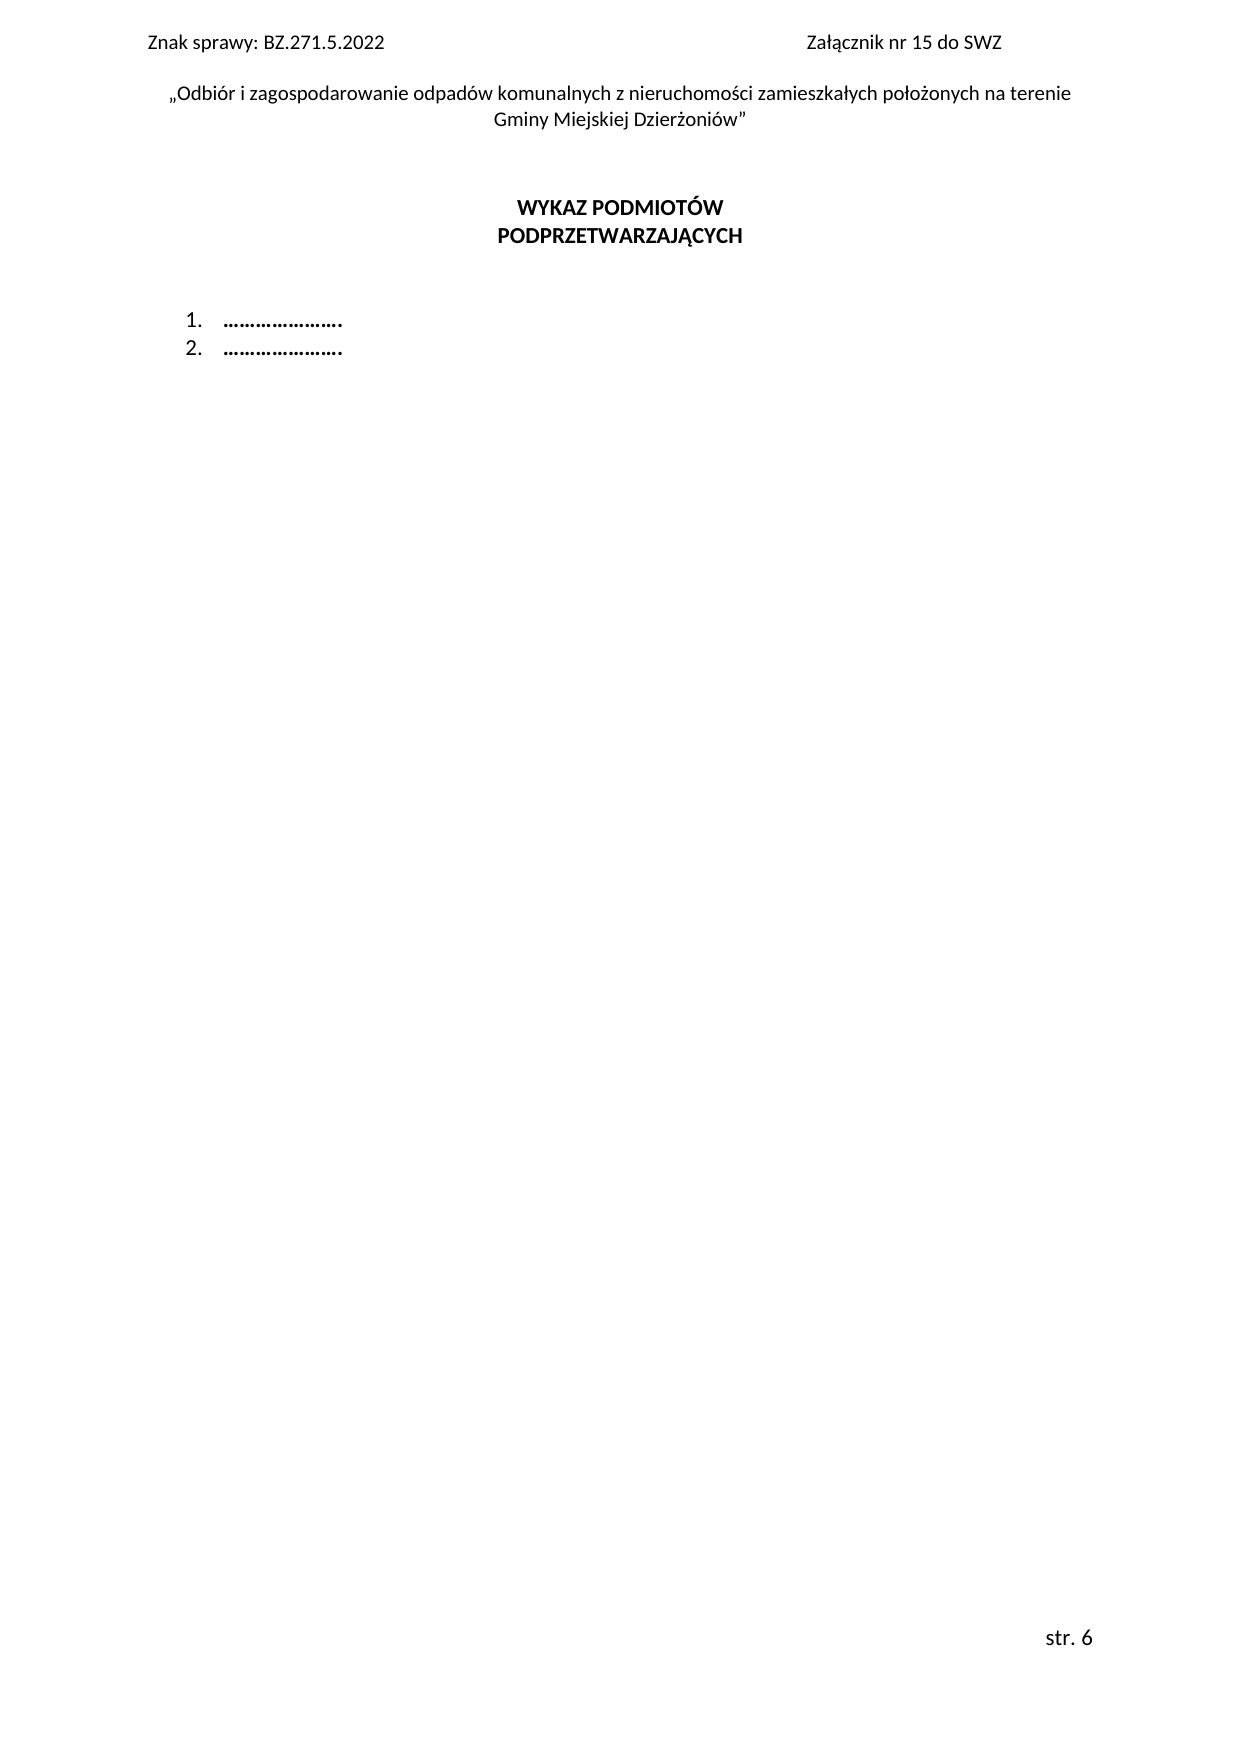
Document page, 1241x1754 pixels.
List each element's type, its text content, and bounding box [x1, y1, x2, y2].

text WYKAZ PODMIOTÓW [148, 193, 1093, 221]
text PODPRZETWARZAJĄCYCH [148, 221, 1093, 249]
list …………………. [185, 333, 1093, 362]
list …………………. [185, 306, 1093, 333]
